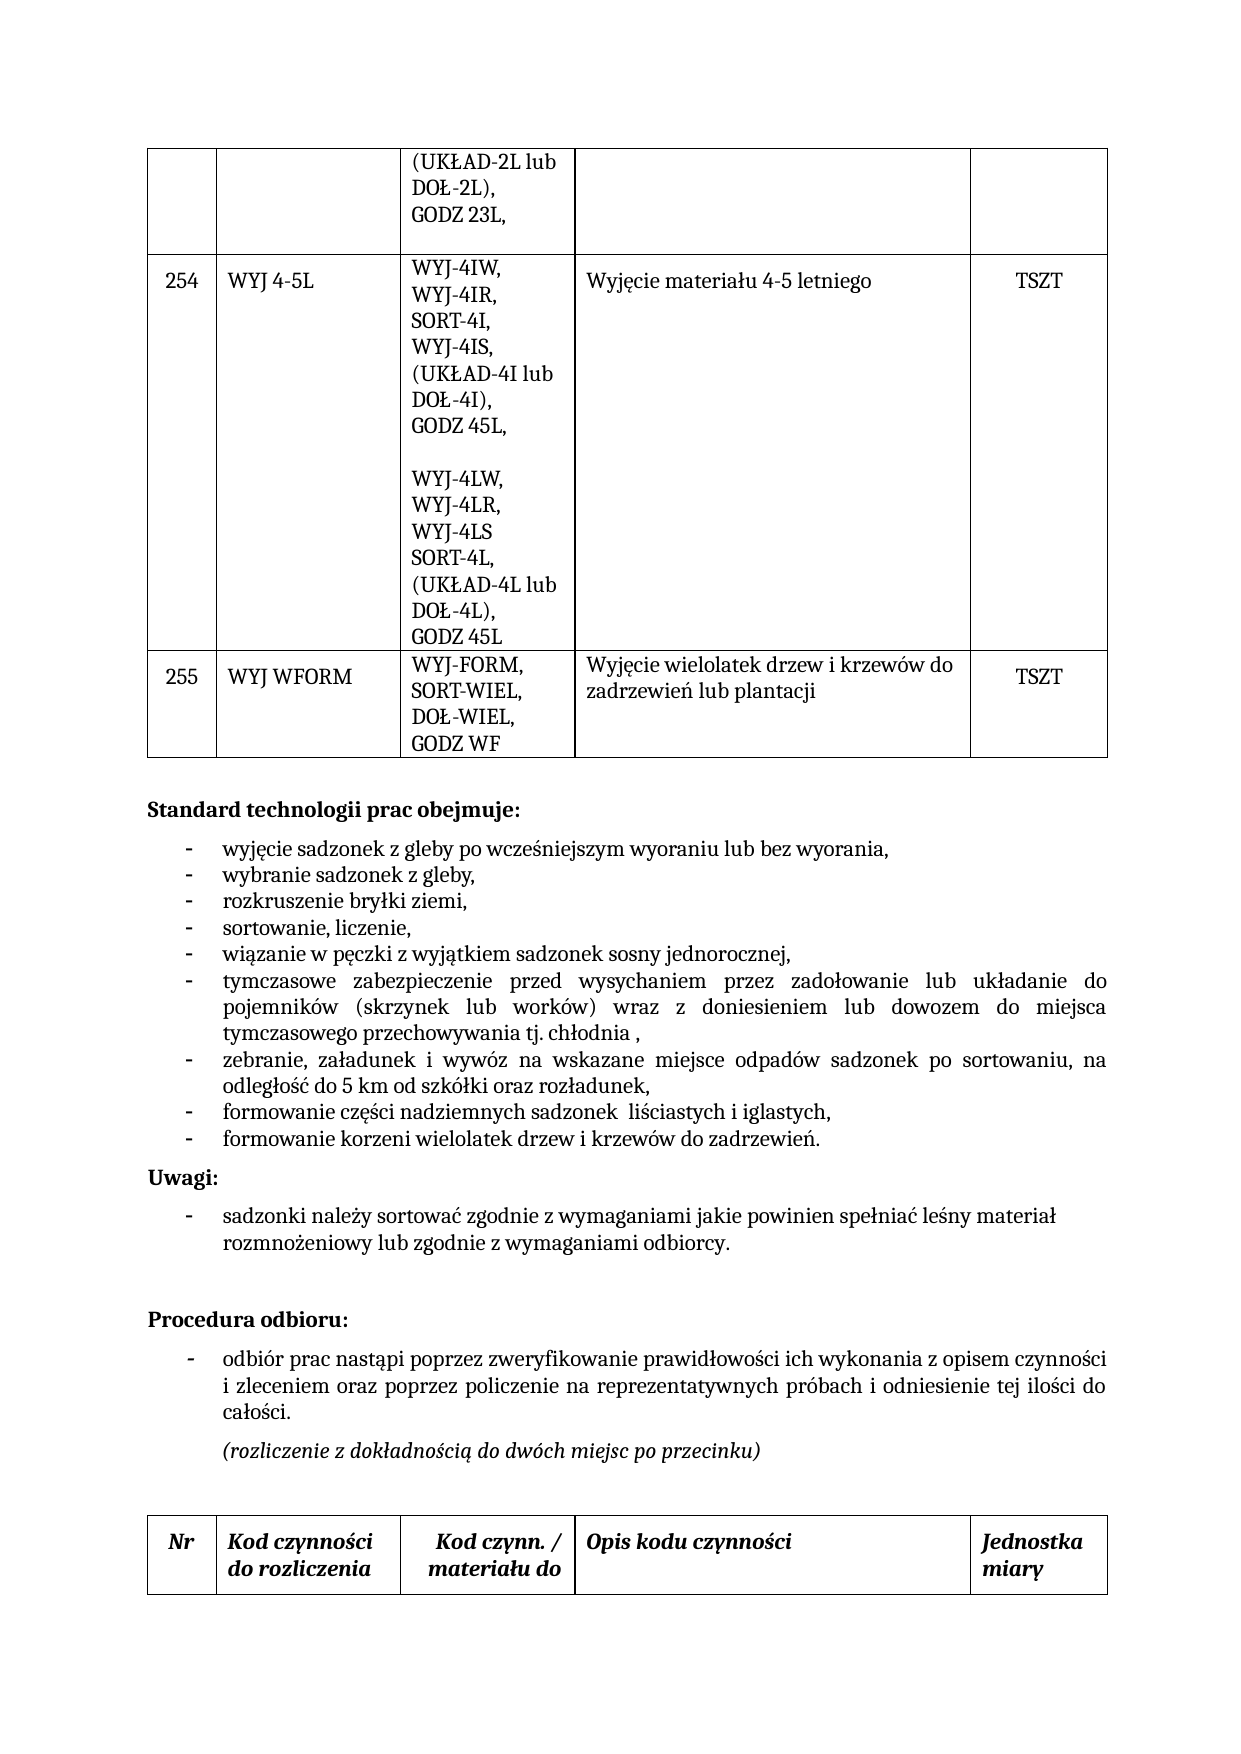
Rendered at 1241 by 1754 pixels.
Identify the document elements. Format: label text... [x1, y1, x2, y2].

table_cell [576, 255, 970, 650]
list formowanie części nadziemnych sadzonek liściastych i iglastych, [185, 1099, 1107, 1126]
text (rozliczenie z dokładnością do dwóch miejsc po przecinku) [148, 1438, 1107, 1464]
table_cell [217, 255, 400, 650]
text Standard technologii prac obejmuje: [148, 797, 1107, 823]
list formowanie korzeni wielolatek drzew i krzewów do zadrzewień. [185, 1126, 1107, 1152]
list zebranie, załadunek i wywóz na wskazane miejsce odpadów sadzonek po sortowaniu, na odległość do 5 km od szkółki oraz rozładunek, [185, 1046, 1107, 1099]
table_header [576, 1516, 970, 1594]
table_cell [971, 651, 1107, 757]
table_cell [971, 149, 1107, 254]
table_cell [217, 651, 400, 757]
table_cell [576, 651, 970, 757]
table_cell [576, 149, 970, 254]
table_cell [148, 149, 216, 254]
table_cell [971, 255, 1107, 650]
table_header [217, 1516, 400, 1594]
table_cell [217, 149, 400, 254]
list tymczasowe zabezpieczenie przed wysychaniem przez zadołowanie lub układanie do pojemników (skrzynek lub worków) wraz z doniesieniem lub dowozem do miejsca tymczasowego przechowywania tj. chłodnia , [185, 967, 1107, 1046]
list wybranie sadzonek z gleby, [185, 862, 1107, 888]
list wyjęcie sadzonek z gleby po wcześniejszym wyoraniu lub bez wyorania, [185, 836, 1107, 862]
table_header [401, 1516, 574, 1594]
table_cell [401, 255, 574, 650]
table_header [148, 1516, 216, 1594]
list sadzonki należy sortować zgodnie z wymaganiami jakie powinien spełniać leśny materiał rozmnożeniowy lub zgodnie z wymaganiami odbiorcy. [185, 1203, 1107, 1256]
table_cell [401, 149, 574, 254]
list rozkruszenie bryłki ziemi, [185, 888, 1107, 915]
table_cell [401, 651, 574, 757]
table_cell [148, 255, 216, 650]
text Procedura odbioru: [148, 1307, 1107, 1334]
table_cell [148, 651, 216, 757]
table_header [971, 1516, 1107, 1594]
list wiązanie w pęczki z wyjątkiem sadzonek sosny jednorocznej, [185, 941, 1107, 967]
list odbiór prac nastąpi poprzez zweryfikowanie prawidłowości ich wykonania z opisem czynności i zleceniem oraz poprzez policzenie na reprezentatywnych próbach i odniesienie tej ilości do całości. [185, 1346, 1107, 1425]
list sortowanie, liczenie, [185, 915, 1107, 941]
text Uwagi: [148, 1164, 1107, 1191]
